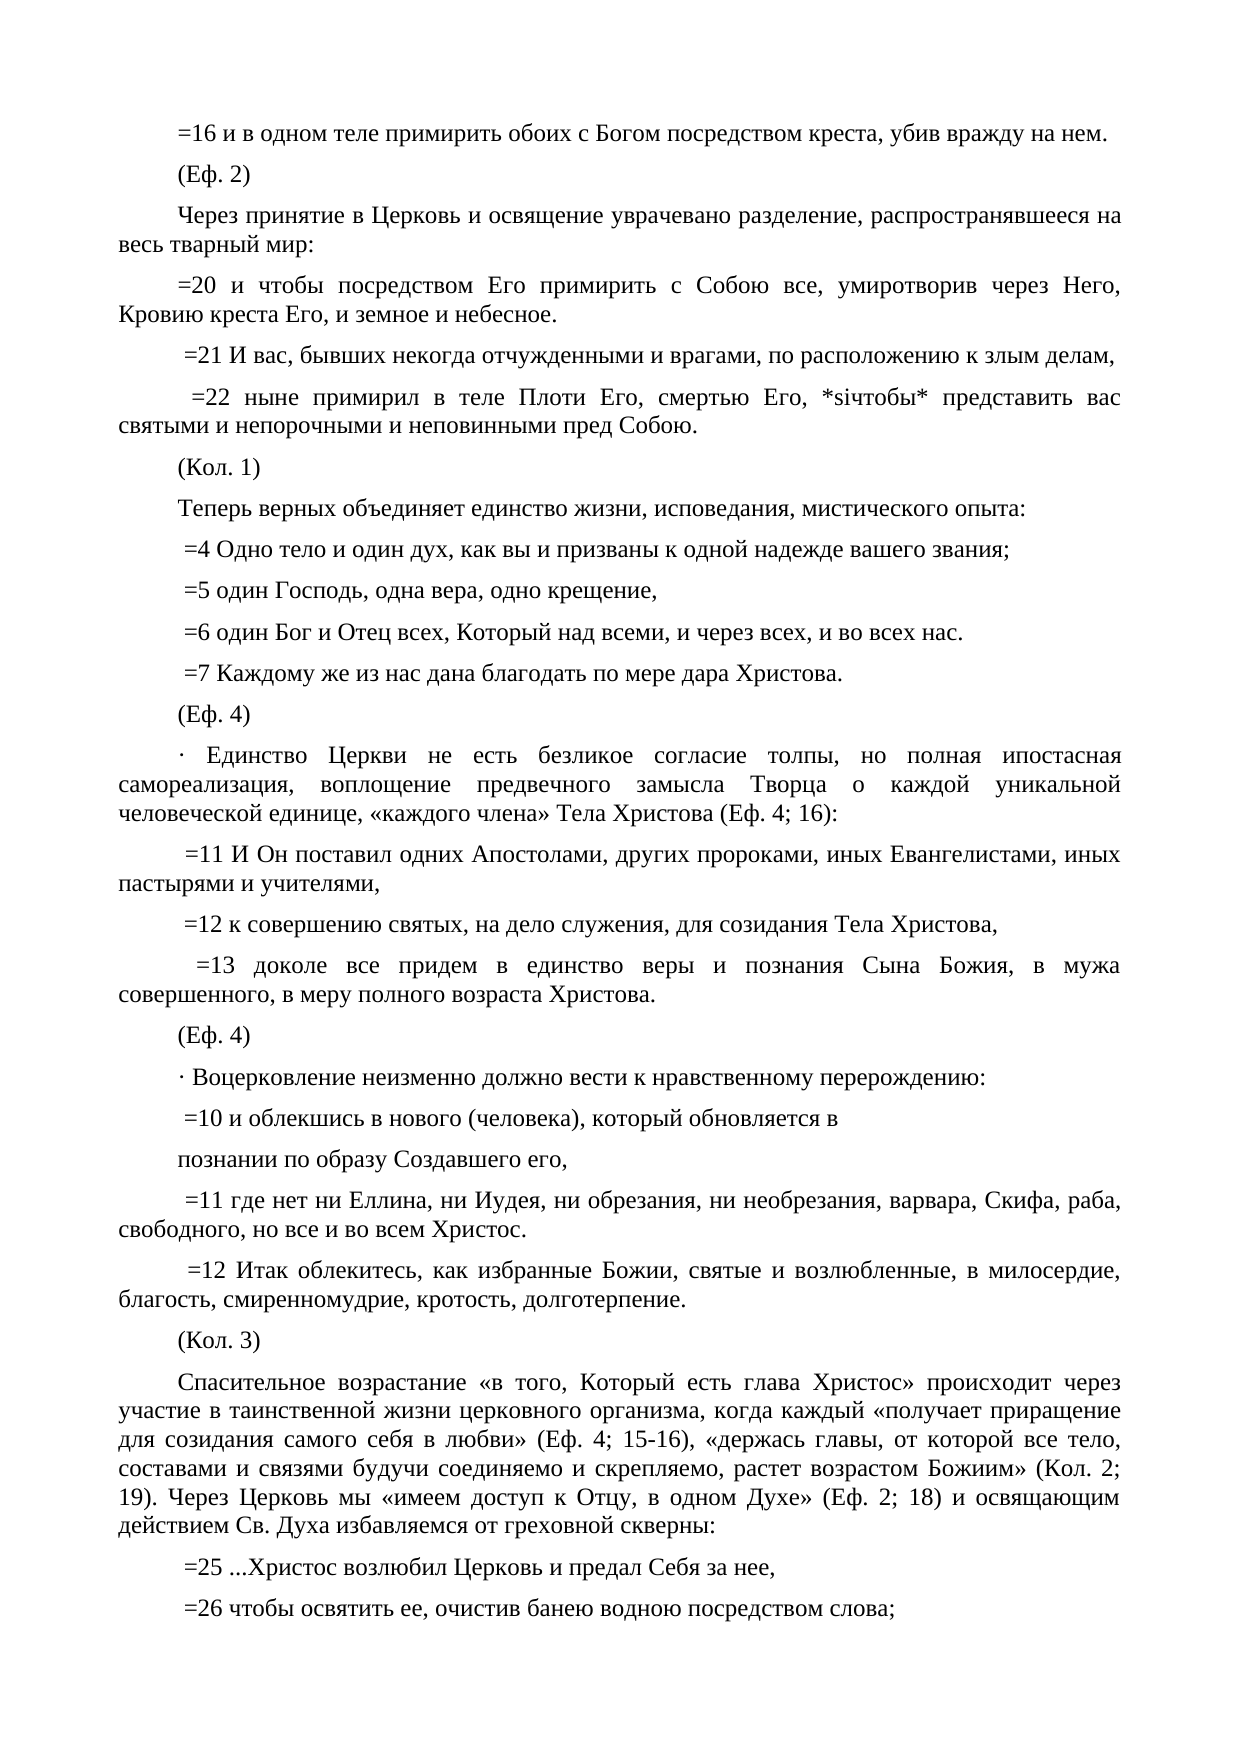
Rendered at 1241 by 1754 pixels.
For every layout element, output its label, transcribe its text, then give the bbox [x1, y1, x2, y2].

text =21 И вас, бывших некогда отчужденными и врагами, по расположению к злым делам, [118, 341, 1122, 369]
text =6 один Бог и Отец всех, Который над всеми, и через всех, и во всех нас. [118, 617, 1122, 646]
text · Единство Церкви не есть безликое согласие толпы, но полная ипостасная самореализация, воплощение предвечного замысла Творца о каждой уникальной человеческой единице, «каждого члена» Тела Христова (Еф. 4; 16): [118, 741, 1122, 827]
text =11 где нет ни Еллина, ни Иудея, ни обрезания, ни необрезания, варвара, Скифа, раба, свободного, но все и во всем Христос. [118, 1186, 1122, 1243]
text =13 доколе все придем в единство веры и познания Сына Божия, в мужа совершенного, в меру полного возраста Христова. [118, 951, 1122, 1008]
text =26 чтобы освятить ее, очистив банею водною посредством слова; [118, 1593, 1122, 1622]
text =12 к совершению святых, на дело служения, для созидания Тела Христова, [118, 909, 1122, 938]
text =11 И Он поставил одних Апостолами, других пророками, иных Евангелистами, иных пастырями и учителями, [118, 839, 1122, 897]
text =16 и в одном теле примирить обоих с Богом посредством креста, убив вражду на нем. [118, 118, 1122, 147]
text познании по образу Создавшего его, [118, 1144, 1122, 1173]
text =5 один Господь, одна вера, одно крещение, [118, 576, 1122, 604]
text (Кол. 3) [118, 1326, 1122, 1354]
text Теперь верных объединяет единство жизни, исповедания, мистического опыта: [118, 493, 1122, 522]
text Через принятие в Церковь и освящение уврачевано разделение, распространявшееся на весь тварный мир: [118, 201, 1122, 258]
text =25 ...Христос возлюбил Церковь и предал Себя за нее, [118, 1552, 1122, 1581]
text · Воцерковление неизменно должно вести к нравственному перерождению: [118, 1062, 1122, 1091]
text (Еф. 4) [118, 699, 1122, 728]
text =10 и облекшись в нового (человека), который обновляется в [118, 1103, 1122, 1132]
text (Еф. 2) [118, 159, 1122, 188]
text =4 Одно тело и один дух, как вы и призваны к одной надежде вашего звания; [118, 534, 1122, 563]
text (Кол. 1) [118, 452, 1122, 481]
text =20 и чтобы посредством Его примирить с Собою все, умиротворив через Него, Кровию креста Его, и земное и небесное. [118, 271, 1122, 328]
text (Еф. 4) [118, 1021, 1122, 1049]
text Спасительное возрастание «в того, Который есть глава Христос» происходит через участие в таинственной жизни церковного организма, когда каждый «получает приращение для созидания самого себя в любви» (Еф. 4; 15-16), «держась главы, от которой все тело, составами и связями будучи соединяемо и скрепляемо, растет возрастом Божиим» (Кол. 2; 19). Через Церковь мы «имеем доступ к Отцу, в одном Духе» (Еф. 2; 18) и освящающим действием Св. Духа избавляемся от греховной скверны: [118, 1367, 1122, 1539]
text =22 ныне примирил в теле Плоти Его, смертью Его, *siчтобы* представить вас святыми и непорочными и неповинными пред Собою. [118, 382, 1122, 439]
text =12 Итак облекитесь, как избранные Божии, святые и возлюбленные, в милосердие, благость, смиренномудрие, кротость, долготерпение. [118, 1256, 1122, 1313]
text =7 Каждому же из нас дана благодать по мере дара Христова. [118, 658, 1122, 687]
